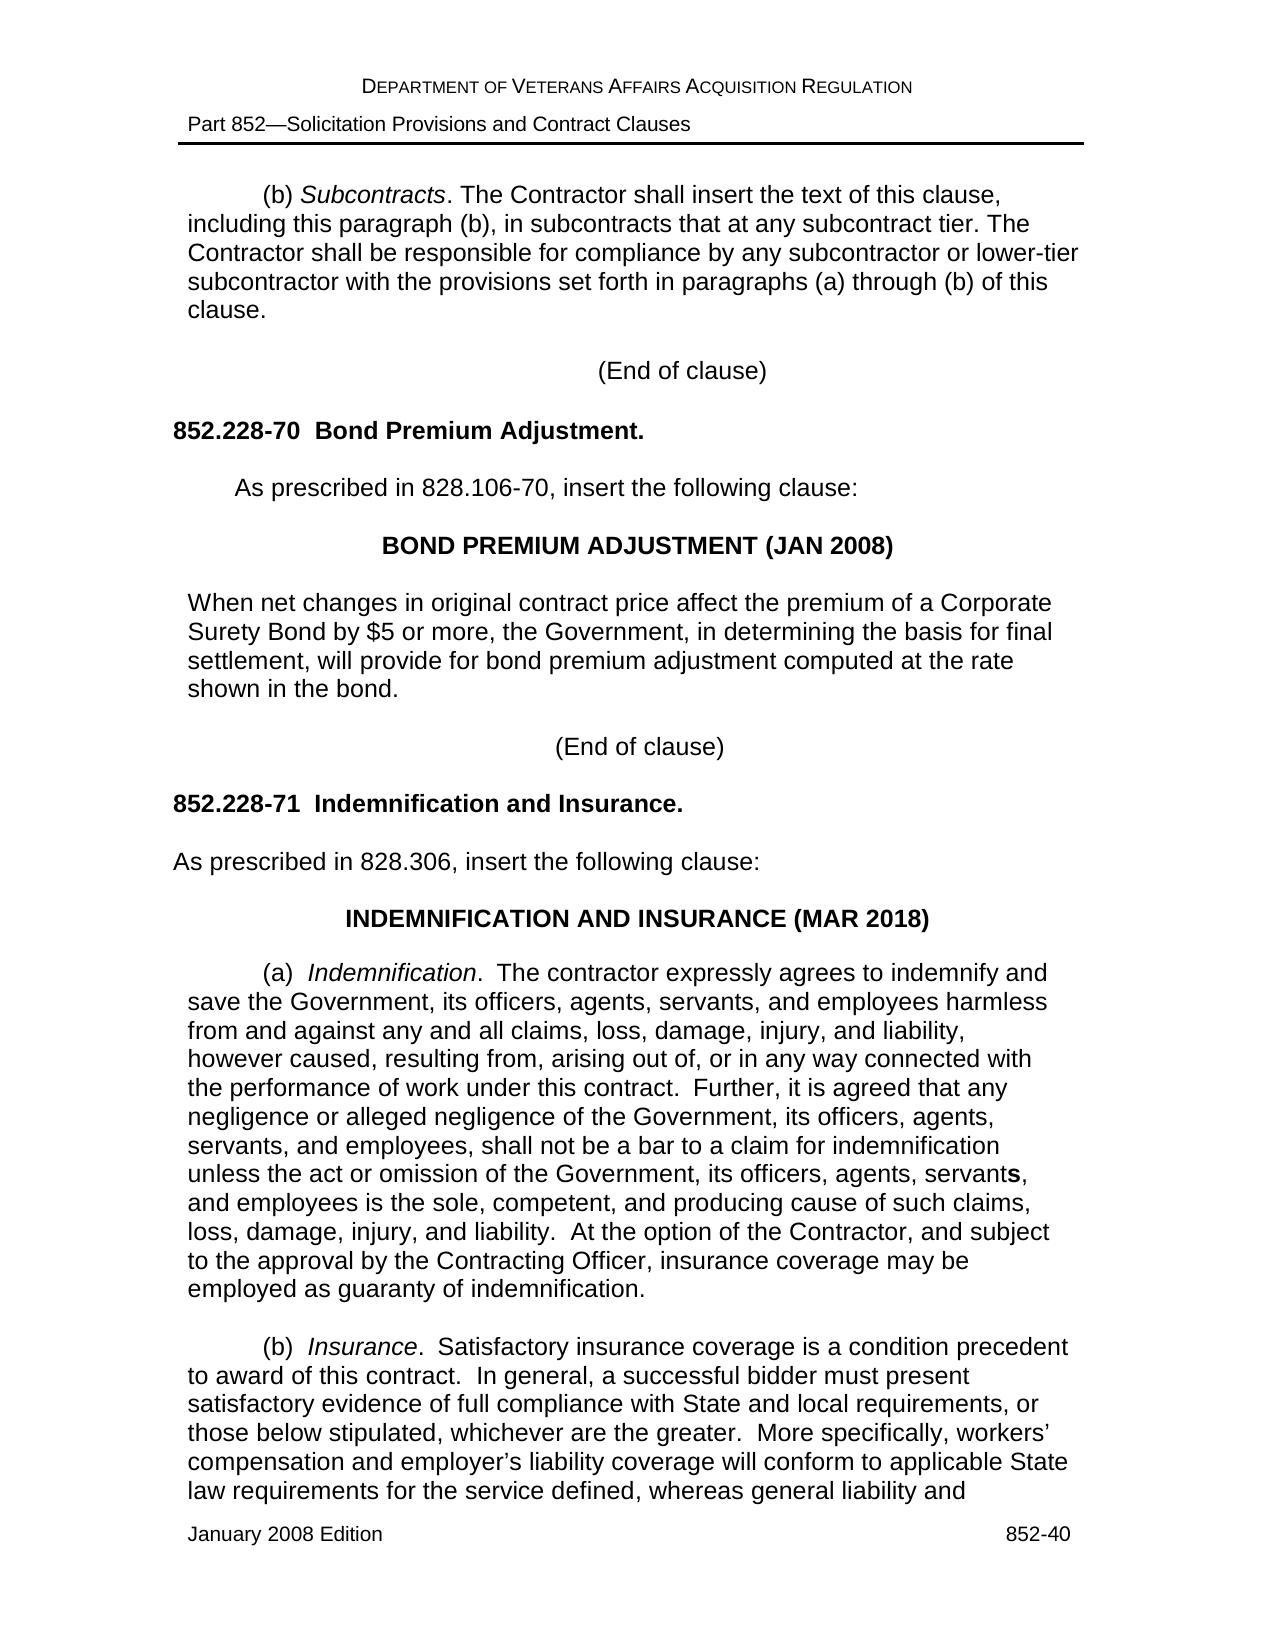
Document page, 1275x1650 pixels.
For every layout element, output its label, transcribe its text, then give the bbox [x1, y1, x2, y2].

text (End of clause) [187, 732, 1092, 761]
text BOND PREMIUM ADJUSTMENT (JAN 2008) [173, 531, 1102, 559]
text As prescribed in 828.306, insert the following clause: [173, 847, 1102, 876]
text (End of clause) [187, 356, 1102, 385]
text As prescribed in 828.106-70, insert the following clause: [187, 473, 1102, 502]
text (a) Indemnification. The contractor expressly agrees to indemnify and save the Government, its officers, agents, servants, and employees harmless from and against any and all claims, loss, damage, injury, and liability, however caused, resulting from, arising out of, or in any way connected with the performance of work under this contract. Further, it is agreed that any negligence or alleged negligence of the Government, its officers, agents, servants, and employees, shall not be a bar to a claim for indemnification unless the act or omission of the Government, its officers, agents, servants, and employees is the sole, competent, and producing cause of such claims, loss, damage, injury, and liability. At the option of the Contractor, and subject to the approval by the Contracting Officer, insurance coverage may be employed as guaranty of indemnification. [187, 958, 1058, 1303]
text (b) Subcontracts. The Contractor shall insert the text of this clause, including this paragraph (b), in subcontracts that at any subcontract tier. The Contractor shall be responsible for compliance by any subcontractor or lower-tier subcontractor with the provisions set forth in paragraphs (a) through (b) of this clause. [187, 180, 1102, 324]
text INDEMNIFICATION AND INSURANCE (MAR 2018) [173, 904, 1102, 933]
text 852.228-70 Bond Premium Adjustment. [173, 416, 1102, 444]
text When net changes in original contract price affect the premium of a Corporate Surety Bond by $5 or more, the Government, in determining the basis for final settlement, will provide for bond premium adjustment computed at the rate shown in the bond. [187, 588, 1086, 703]
text 852.228-71 Indemnification and Insurance. [173, 789, 1102, 818]
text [187, 1332, 1086, 1504]
